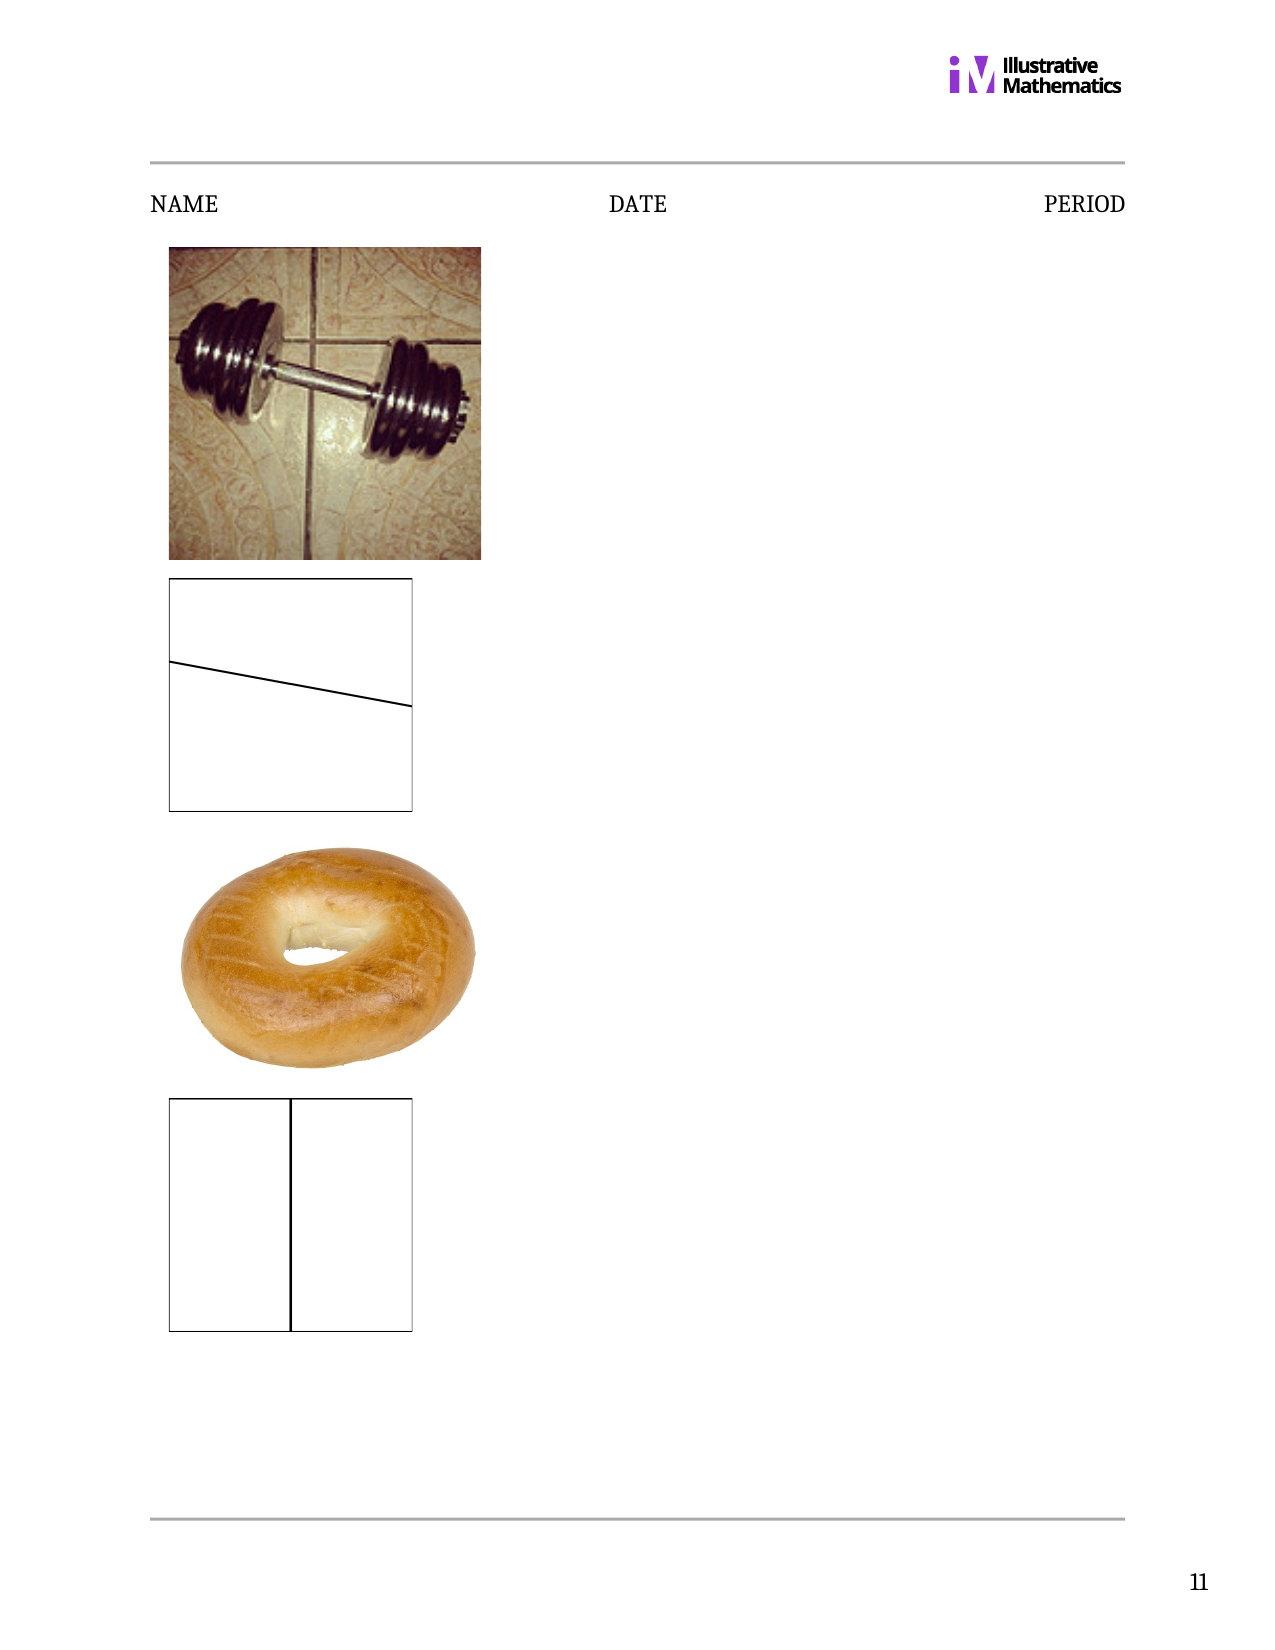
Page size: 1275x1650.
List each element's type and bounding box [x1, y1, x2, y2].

picture [168, 830, 489, 1080]
picture [168, 578, 413, 812]
picture [168, 247, 482, 560]
picture [949, 55, 1121, 93]
picture [168, 1098, 413, 1332]
